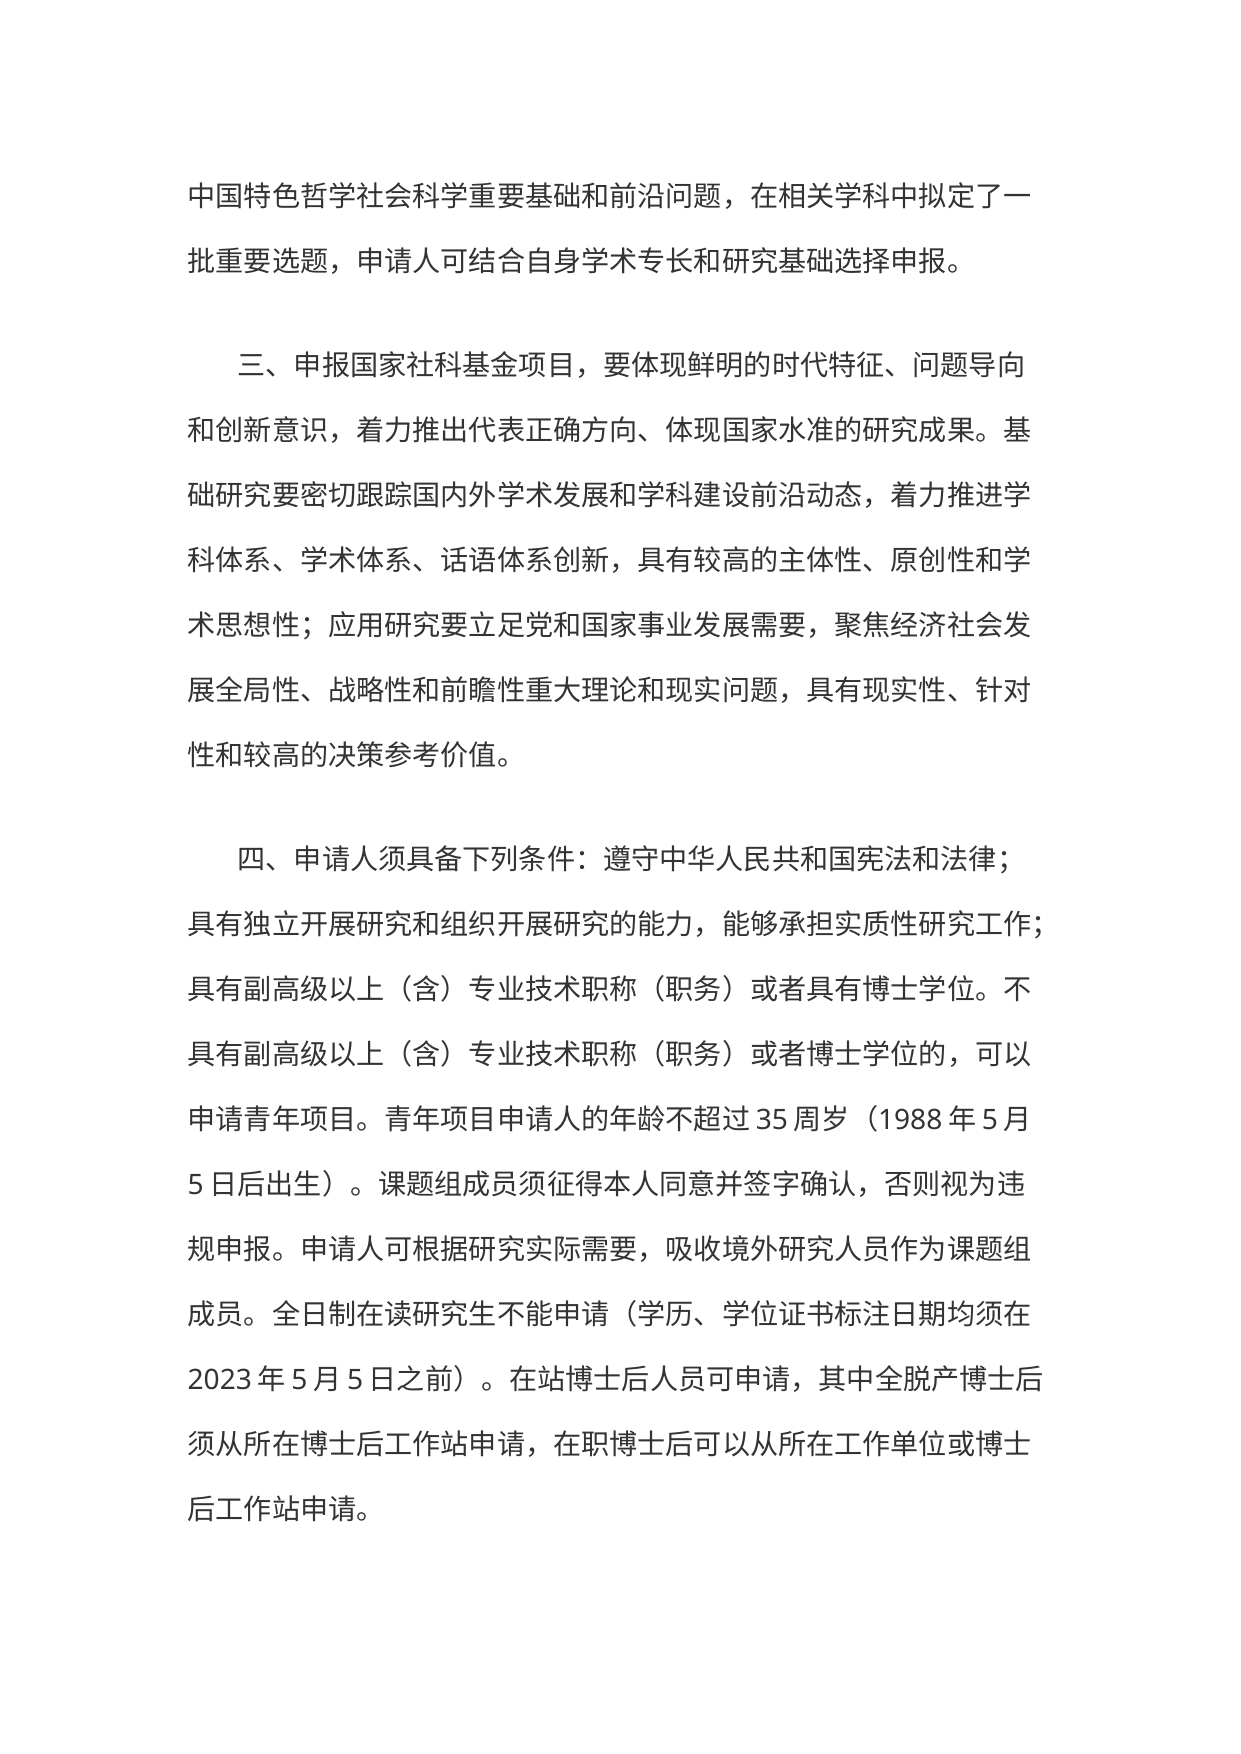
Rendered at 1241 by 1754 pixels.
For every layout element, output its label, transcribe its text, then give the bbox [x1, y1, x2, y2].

text 四、申请人须具备下列条件：遵守中华人民共和国宪法和法律；具有独立开展研究和组织开展研究的能力，能够承担实质性研究工作；具有副高级以上（含）专业技术职称（职务）或者具有博士学位。不具有副高级以上（含）专业技术职称（职务）或者博士学位的，可以申请青年项目。青年项目申请人的年龄不超过35周岁（1988年5月5日后出生）。课题组成员须征得本人同意并签字确认，否则视为违规申报。申请人可根据研究实际需要，吸收境外研究人员作为课题组成员。全日制在读研究生不能申请（学历、学位证书标注日期均须在2023年5月5日之前）。在站博士后人员可申请，其中全脱产博士后须从所在博士后工作站申请，在职博士后可以从所在工作单位或博士后工作站申请。 [187, 825, 1053, 1540]
text 三、申报国家社科基金项目，要体现鲜明的时代特征、问题导向和创新意识，着力推出代表正确方向、体现国家水准的研究成果。基础研究要密切跟踪国内外学术发展和学科建设前沿动态，着力推进学科体系、学术体系、话语体系创新，具有较高的主体性、原创性和学术思想性；应用研究要立足党和国家事业发展需要，聚焦经济社会发展全局性、战略性和前瞻性重大理论和现实问题，具有现实性、针对性和较高的决策参考价值。 [187, 331, 1053, 786]
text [187, 162, 1053, 292]
